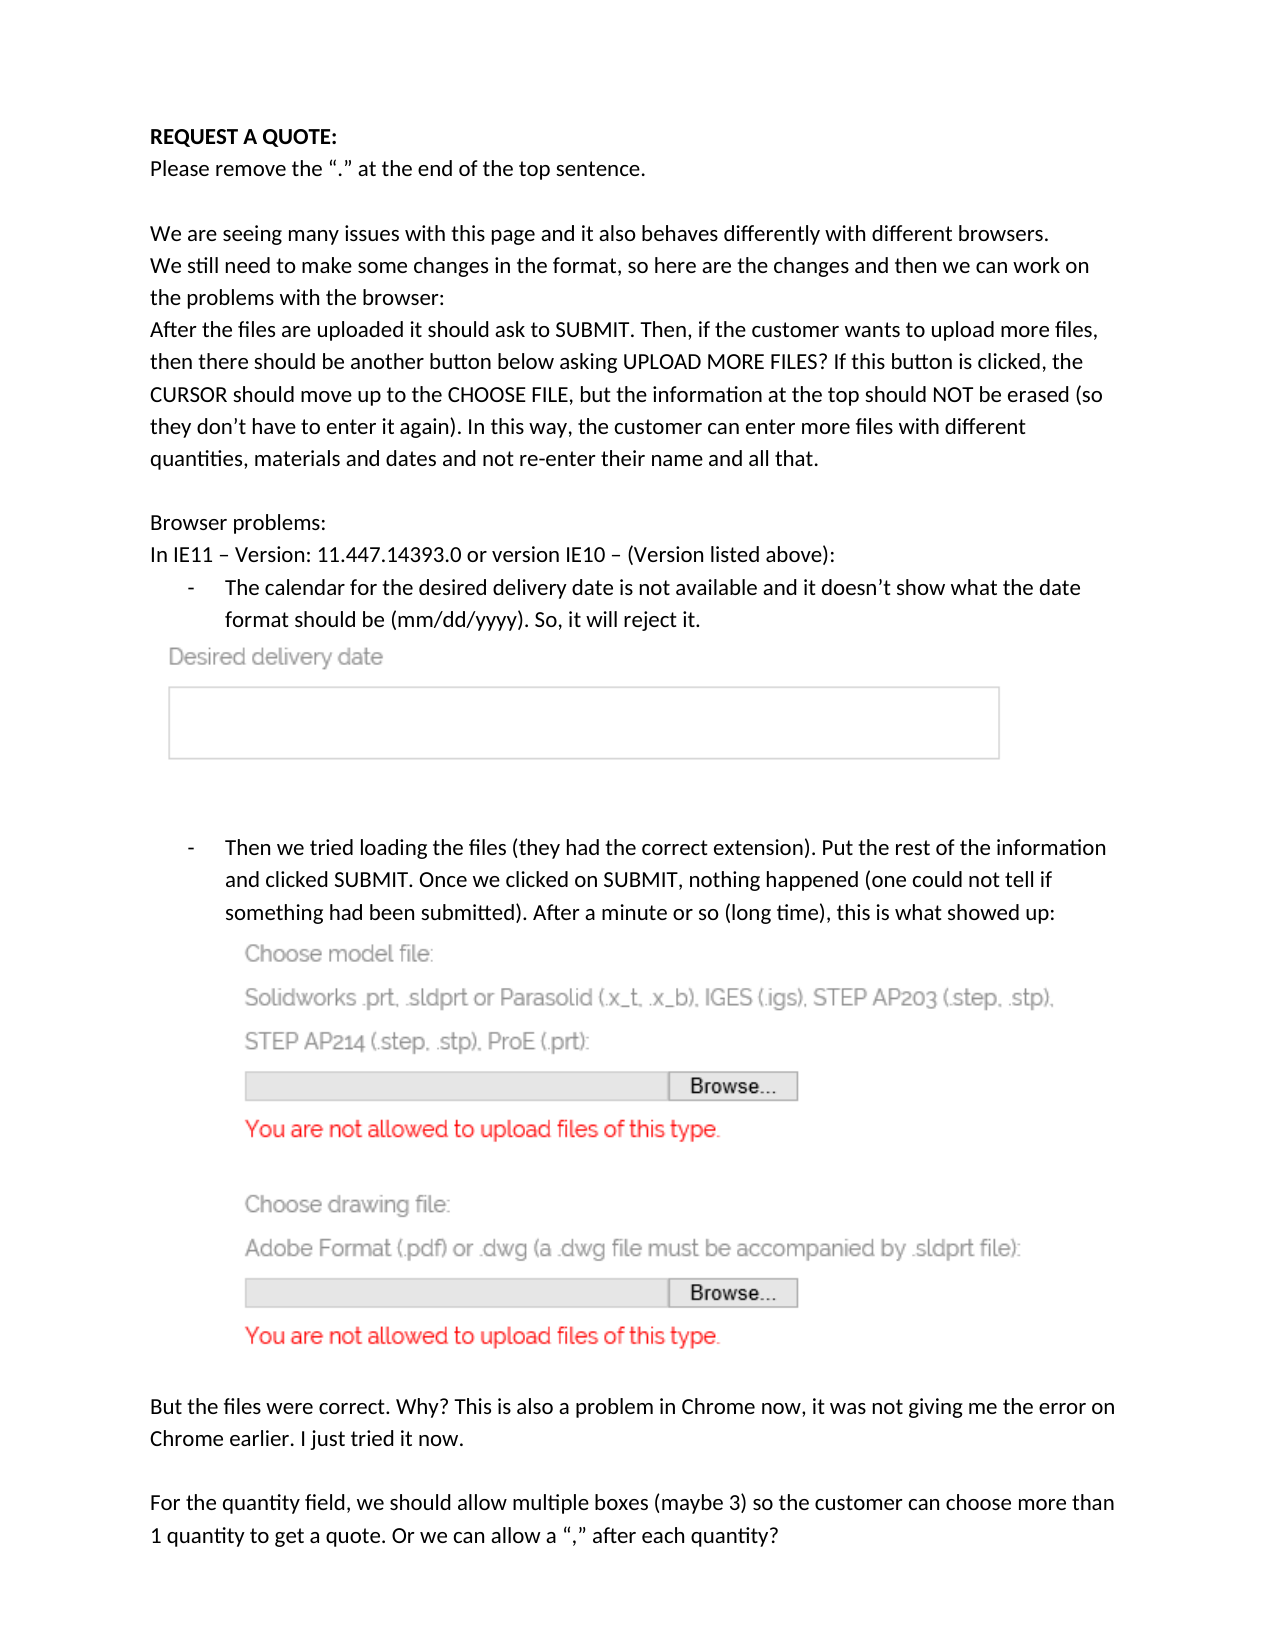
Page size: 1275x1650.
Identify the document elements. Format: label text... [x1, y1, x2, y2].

text We still need to make some changes in the format, so here are the changes and then we can work on the problems with the browser: [150, 251, 1125, 311]
text But the files were correct. Why? This is also a problem in Chrome now, it was not giving me the error on Chrome earlier. I just tried it now. [150, 1392, 1125, 1452]
text For the quantity field, we should allow multiple boxes (maybe 3) so the customer can choose more than 1 quantity to get a quote. Or we can allow a “,” after each quantity? [150, 1488, 1125, 1549]
picture [225, 930, 1111, 1388]
text After the files are uploaded it should ask to SUBMIT. Then, if the customer wants to upload more files, then there should be another button below asking UPLOAD MORE FILES? If this button is clicked, the CURSOR should move up to the CHOOSE FILE, but the information at the top should NOT be erased (so they don’t have to enter it again). In this way, the customer can enter more files with different quantities, materials and dates and not re-enter their name and all that. [150, 315, 1125, 472]
text We are seeing many issues with this page and it also behaves differently with different browsers. [150, 219, 1125, 247]
text Please remove the “.” at the end of the top sentence. [150, 154, 1125, 182]
text In IE11 – Version: 11.447.14393.0 or version IE10 – (Version listed above): [150, 541, 1125, 569]
list The calendar for the desired delivery date is not available and it doesn’t show what the date format should be (mm/dd/yyyy). So, it will reject it. [187, 573, 1125, 633]
list Then we tried loading the files (they had the correct extension). Put the rest of the information and clicked SUBMIT. Once we clicked on SUBMIT, nothing happened (one could not tell if something had been submitted). After a minute or so (long time), this is what showed up: [187, 833, 1125, 926]
text REQUEST A QUOTE: [150, 122, 1125, 150]
picture [150, 637, 1125, 797]
text Browser problems: [150, 508, 1125, 536]
